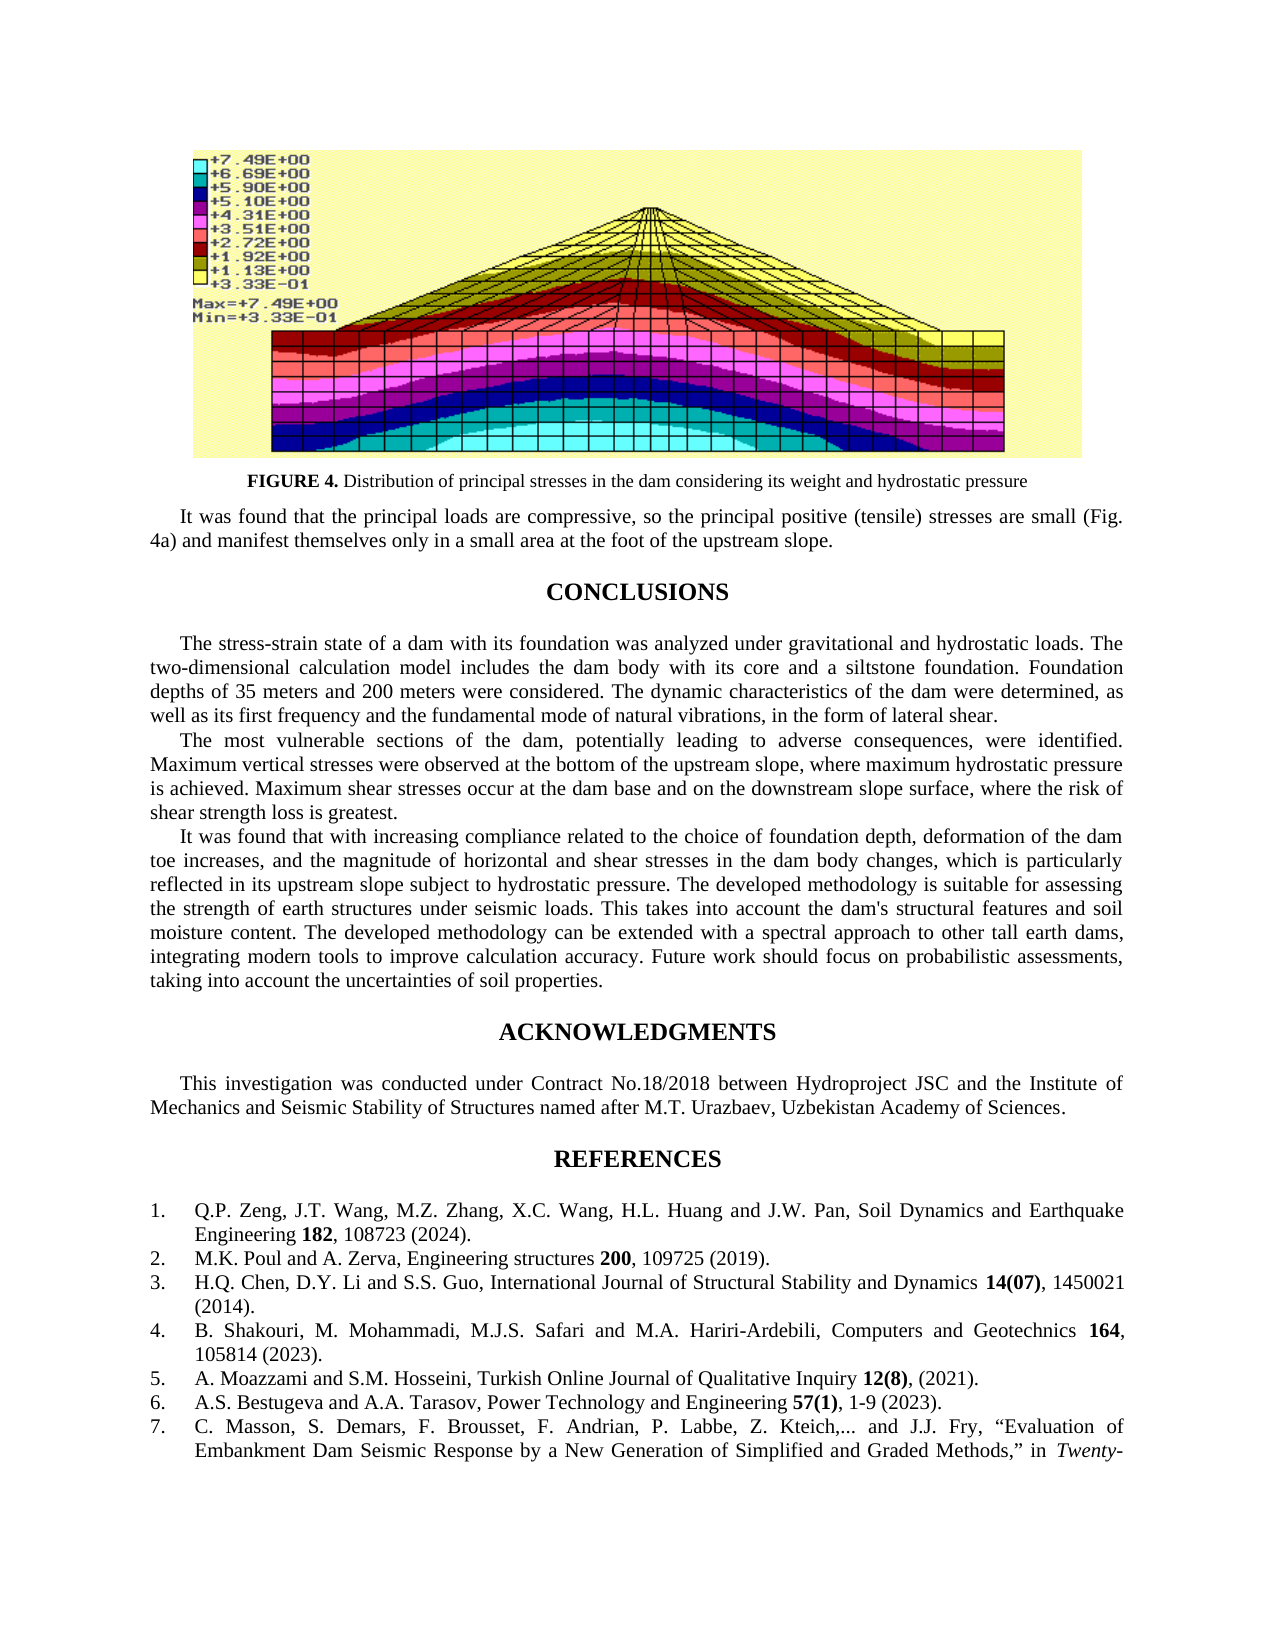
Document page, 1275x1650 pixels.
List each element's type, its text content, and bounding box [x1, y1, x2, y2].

text FIGURE 4. Distribution of principal stresses in the dam considering its weight and hydrostatic pressure [150, 470, 1125, 492]
text It was found that the principal loads are compressive, so the principal positive (tensile) stresses are small (Fig. 4a) and manifest themselves only in a small area at the foot of the upstream slope. [150, 504, 1125, 552]
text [150, 1414, 1125, 1462]
text It was found that with increasing compliance related to the choice of foundation depth, deformation of the dam toe increases, and the magnitude of horizontal and shear stresses in the dam body changes, which is particularly reflected in its upstream slope subject to hydrostatic pressure. The developed methodology is suitable for assessing the strength of earth structures under seismic loads. This takes into account the dam's structural features and soil moisture content. The developed methodology can be extended with a spectral approach to other tall earth dams, integrating modern tools to improve calculation accuracy. Future work should focus on probabilistic assessments, taking into account the uncertainties of soil properties. [150, 824, 1125, 992]
subtitle Conclusions [150, 577, 1125, 606]
subtitle References [150, 1144, 1125, 1173]
text A. Moazzami and S.M. Hosseini, Turkish Online Journal of Qualitative Inquiry 12(8), (2021). [150, 1366, 1125, 1390]
text B. Shakouri, M. Mohammadi, M.J.S. Safari and M.A. Hariri-Ardebili, Computers and Geotechnics 164, 105814 (2023). [150, 1318, 1125, 1366]
text Q.P. Zeng, J.T. Wang, M.Z. Zhang, X.C. Wang, H.L. Huang and J.W. Pan, Soil Dynamics and Earthquake Engineering 182, 108723 (2024). [150, 1198, 1125, 1246]
text H.Q. Chen, D.Y. Li and S.S. Guo, International Journal of Structural Stability and Dynamics 14(07), 1450021 (2014). [150, 1270, 1125, 1318]
text A.S. Bestugeva and A.A. Tarasov, Power Technology and Engineering 57(1), 1-9 (2023). [150, 1390, 1125, 1414]
subtitle ACKNOWLEDGMENTS [150, 1017, 1125, 1046]
text This investigation was conducted under Contract No.18/2018 between Hydroproject JSC and the Institute of Mechanics and Seismic Stability of Structures named after M.T. Urazbaev, Uzbekistan Academy of Sciences. [150, 1071, 1125, 1119]
picture [193, 150, 1083, 458]
text M.K. Poul and A. Zerva, Engineering structures 200, 109725 (2019). [150, 1246, 1125, 1270]
text The stress-strain state of a dam with its foundation was analyzed under gravitational and hydrostatic loads. The two-dimensional calculation model includes the dam body with its core and a siltstone foundation. Foundation depths of 35 meters and 200 meters were considered. The dynamic characteristics of the dam were determined, as well as its first frequency and the fundamental mode of natural vibrations, in the form of lateral shear. [150, 631, 1125, 727]
text The most vulnerable sections of the dam, potentially leading to adverse consequences, were identified. Maximum vertical stresses were observed at the bottom of the upstream slope, where maximum hydrostatic pressure is achieved. Maximum shear stresses occur at the dam base and on the downstream slope surface, where the risk of shear strength loss is greatest. [150, 727, 1125, 824]
